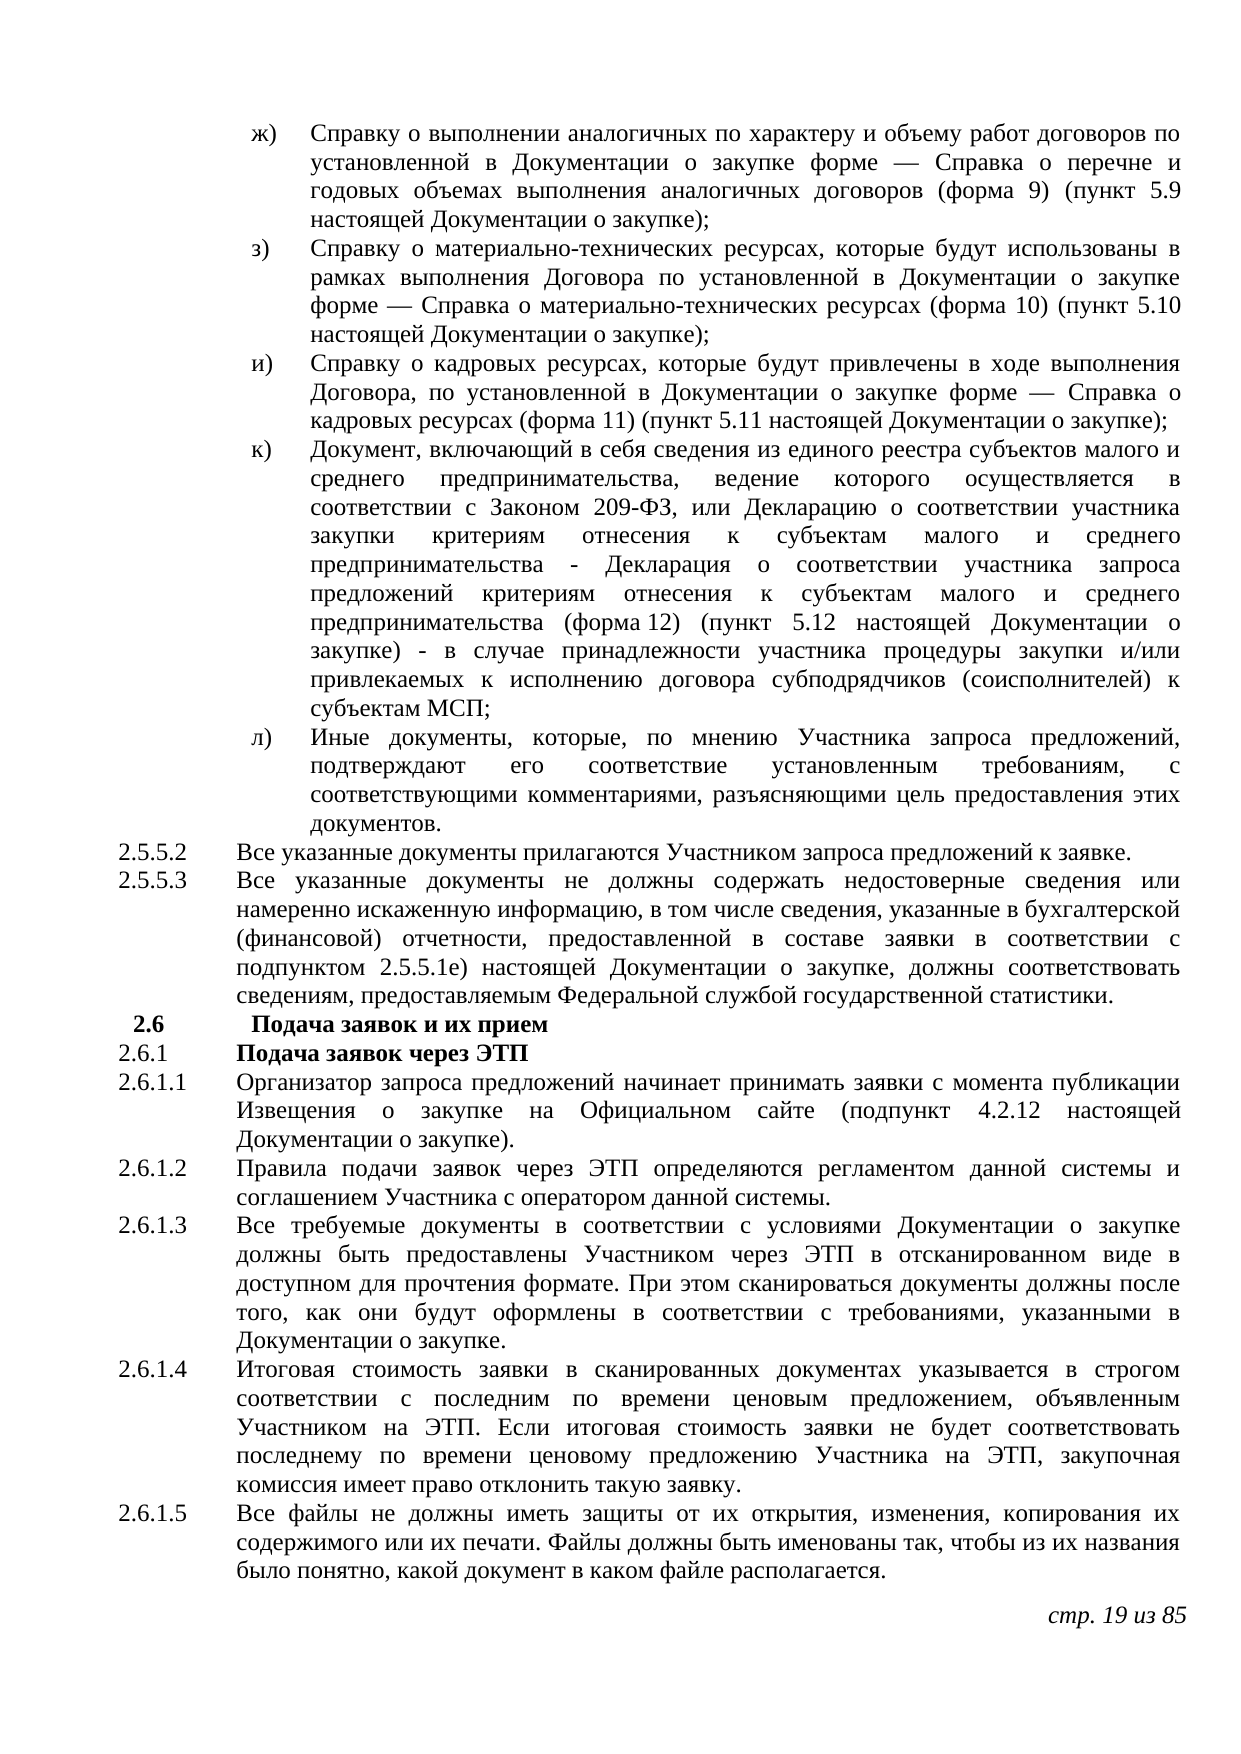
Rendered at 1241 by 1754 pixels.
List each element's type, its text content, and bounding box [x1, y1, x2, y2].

list Иные документы, которые, по мнению Участника запроса предложений, подтверждают его соответствие установленным требованиям, с соответствующими комментариями, разъясняющими цель предоставления этих документов. [251, 722, 1181, 837]
list Все требуемые документы в соответствии с условиями Документации о закупке должны быть предоставлены Участником через ЭТП в отсканированном виде в доступном для прочтения формате. При этом сканироваться документы должны после того, как они будут оформлены в соответствии с требованиями, указанными в Документации о закупке. [118, 1211, 1181, 1354]
list Документ, включающий в себя сведения из единого реестра субъектов малого и среднего предпринимательства, ведение которого осуществляется в соответствии с Законом 209-ФЗ, или Декларацию о соответствии участника закупки критериям отнесения к субъектам малого и среднего предпринимательства - Декларация о соответствии участника запроса предложений критериям отнесения к субъектам малого и среднего предпринимательства (форма 12) (пункт 5.12 настоящей Документации о закупке) - в случае принадлежности участника процедуры закупки и/или привлекаемых к исполнению договора субподрядчиков (соисполнителей) к субъектам МСП; [251, 434, 1181, 722]
subtitle Подача заявок и их прием [133, 1009, 1181, 1038]
list Справку о кадровых ресурсах, которые будут привлечены в ходе выполнения Договора, по установленной в Документации о закупке форме — Справка о кадровых ресурсах (форма 11) (пункт 5.11 настоящей Документации о закупке); [251, 348, 1181, 434]
list Организатор запроса предложений начинает принимать заявки с момента публикации Извещения о закупке на Официальном сайте (подпункт 4.2.12 настоящей Документации о закупке). [118, 1067, 1181, 1153]
list Итоговая стоимость заявки в сканированных документах указывается в строгом соответствии с последним по времени ценовым предложением, объявленным Участником на ЭТП. Если итоговая стоимость заявки не будет соответствовать последнему по времени ценовому предложению Участника на ЭТП, закупочная комиссия имеет право отклонить такую заявку. [118, 1354, 1181, 1498]
list Все файлы не должны иметь защиты от их открытия, изменения, копирования их содержимого или их печати. Файлы должны быть именованы так, чтобы из их названия было понятно, какой документ в каком файле располагается. [118, 1498, 1181, 1584]
list Справку о материально-технических ресурсах, которые будут использованы в рамках выполнения Договора по установленной в Документации о закупке форме — Справка о материально-технических ресурсах (форма 10) (пункт 5.10 настоящей Документации о закупке); [251, 233, 1181, 348]
list Правила подачи заявок через ЭТП определяются регламентом данной системы и соглашением Участника с оператором данной системы. [118, 1153, 1181, 1211]
list Подача заявок через ЭТП [118, 1038, 1181, 1067]
list Справку о выполнении аналогичных по характеру и объему работ договоров по установленной в Документации о закупке форме — Справка о перечне и годовых объемах выполнения аналогичных договоров (форма 9) (пункт 5.9 настоящей Документации о закупке); [251, 118, 1181, 233]
list Все указанные документы прилагаются Участником запроса предложений к заявке. [118, 837, 1181, 866]
list Все указанные документы не должны содержать недостоверные сведения или намеренно искаженную информацию, в том числе сведения, указанные в бухгалтерской (финансовой) отчетности, предоставленной в составе заявки в соответствии с подпунктом 2.5.5.1е) настоящей Документации о закупке, должны соответствовать сведениям, предоставляемым Федеральной службой государственной статистики. [118, 866, 1181, 1009]
